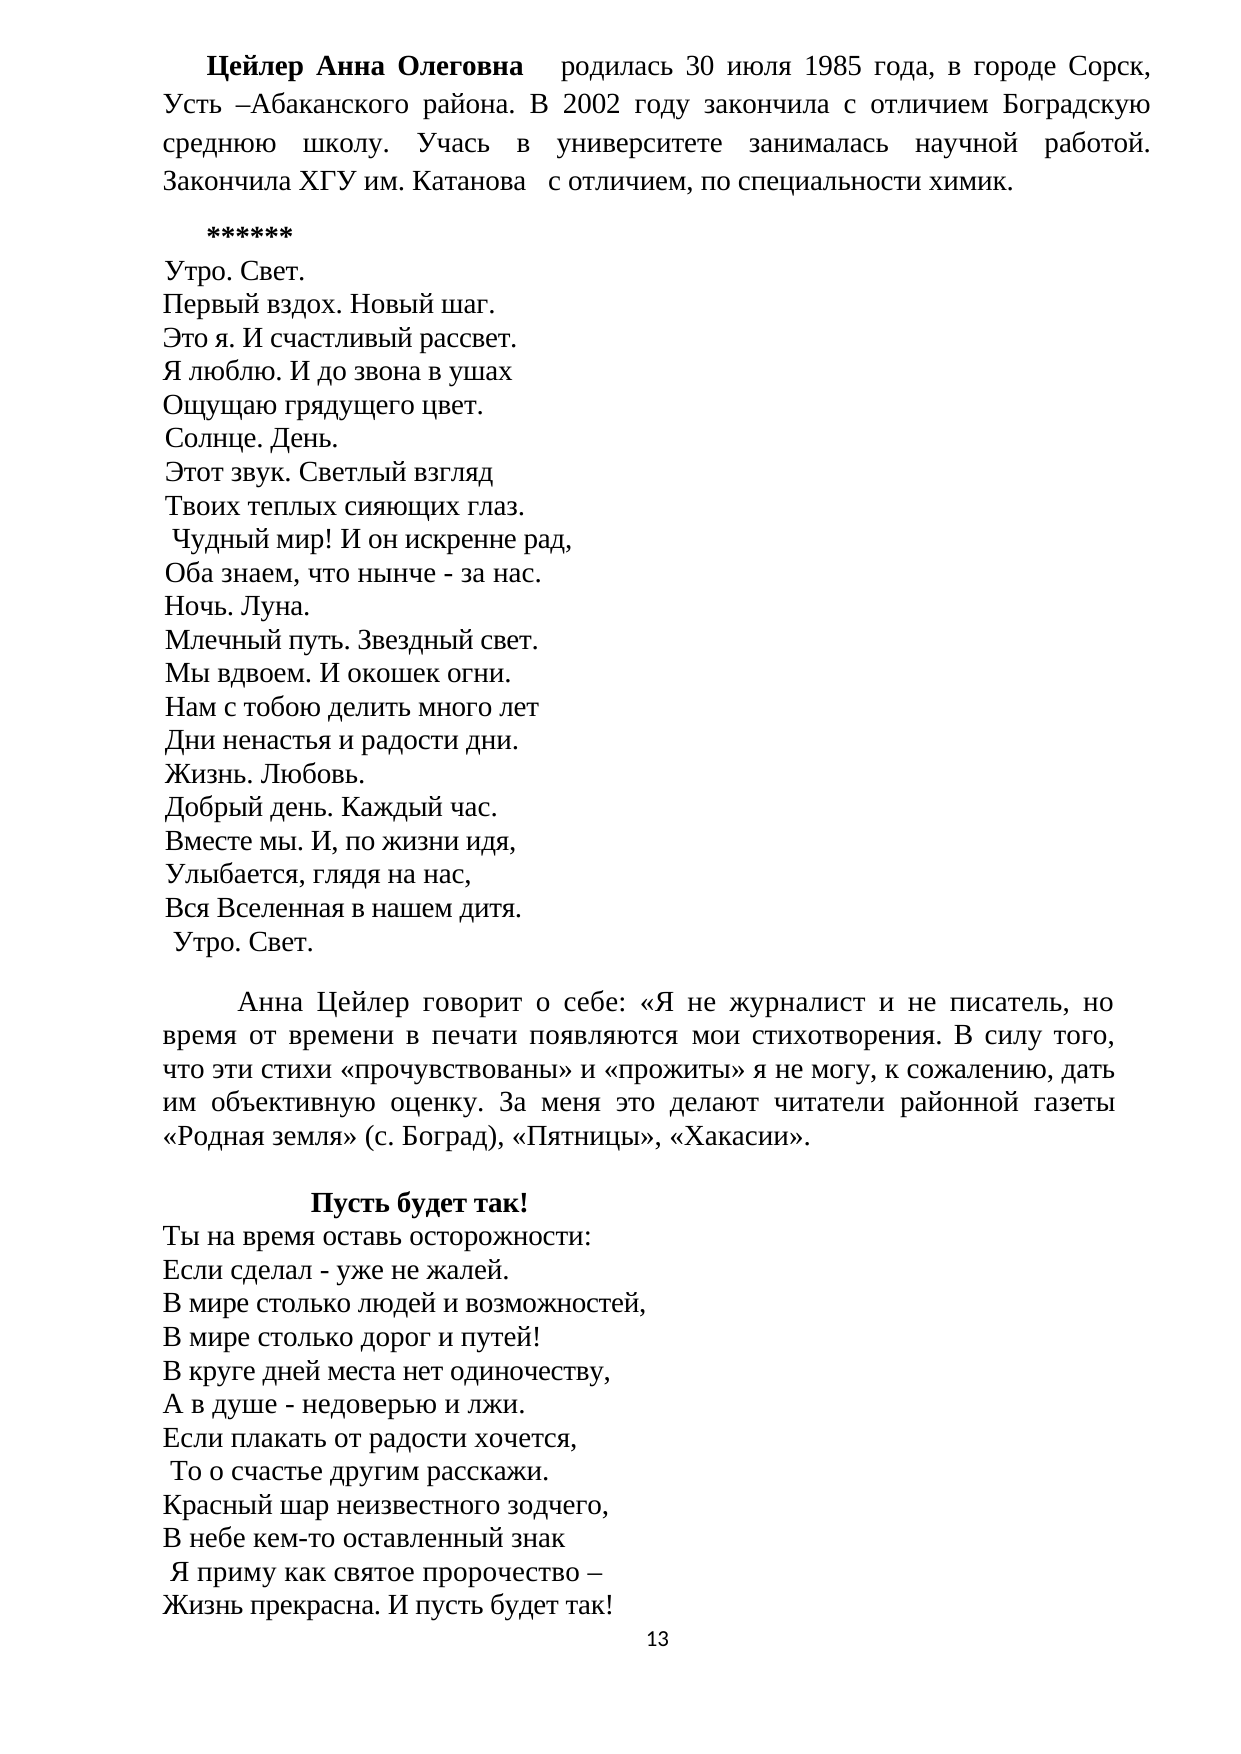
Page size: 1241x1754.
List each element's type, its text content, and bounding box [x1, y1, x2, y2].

text Анна Цейлер говорит о себе: «Я не журналист и не писатель, но время от времени в печати появляются мои стихотворения. В силу того, что эти стихи «прочувствованы» и «прожиты» я не могу, к сожалению, дать им объективную оценку. За меня это делают читатели районной газеты «Родная земля» (с. Боград), «Пятницы», «Хакасии». [162, 984, 1115, 1151]
text Нам с тобою делить много лет [164, 689, 1152, 722]
text Я приму как святое пророчество – [162, 1554, 882, 1587]
text Ночь. Луна. [164, 588, 1152, 622]
text Утро. Свет. [172, 924, 1152, 957]
text Жизнь. Любовь. [164, 756, 1152, 789]
text В мире столько дорог и путей! [162, 1319, 882, 1353]
text Оба знаем, что нынче - за нас. [164, 555, 1152, 588]
text Этот звук. Светлый взгляд [164, 454, 1152, 488]
text Солнце. День. [164, 421, 1152, 454]
text Вся Вселенная в нашем дитя. [164, 890, 1152, 924]
text ****** [162, 219, 1152, 253]
text Первый вздох. Новый шаг. [162, 286, 1152, 320]
text В мире столько людей и возможностей, [162, 1286, 882, 1319]
text В круге дней места нет одиночеству, [162, 1353, 882, 1386]
text Чудный мир! И он искренне рад, [164, 521, 1152, 555]
text Вместе мы. И, по жизни идя, [164, 823, 1152, 857]
text Улыбается, глядя на нас, [164, 857, 1152, 890]
text То о счастье другим расскажи. [162, 1453, 882, 1487]
text Я люблю. И до звона в ушах [162, 353, 1152, 387]
text Утро. Свет. [164, 253, 1152, 286]
text Мы вдвоем. И окошек огни. [164, 655, 1152, 689]
text В небе кем-то оставленный знак [162, 1520, 882, 1554]
text Это я. И счастливый рассвет. [162, 320, 1152, 353]
text Жизнь прекрасна. И пусть будет так! [162, 1587, 882, 1621]
text Дни ненастья и радости дни. [164, 722, 1152, 756]
text А в душе - недоверью и лжи. [162, 1386, 882, 1420]
text Если сделал - уже не жалей. [162, 1252, 882, 1286]
text Ощущаю грядущего цвет. [162, 387, 1152, 421]
text Цейлер Анна Олеговна родилась 30 июля 1985 года, в городе Сорск, Усть –Абаканского района. В 2002 году закончила с отличием Боградскую среднюю школу. Учась в университете занималась научной работой. Закончила ХГУ им. Катанова с отличием, по специальности химик. [162, 44, 1152, 198]
text Добрый день. Каждый час. [164, 789, 1152, 823]
text Пусть будет так! [162, 1185, 882, 1218]
text Красный шар неизвестного зодчего, [162, 1487, 882, 1520]
text Если плакать от радости хочется, [162, 1420, 882, 1453]
text Ты на время оставь осторожности: [162, 1218, 882, 1252]
text Твоих теплых сияющих глаз. [164, 488, 1152, 521]
text Млечный путь. Звездный свет. [164, 622, 1152, 655]
